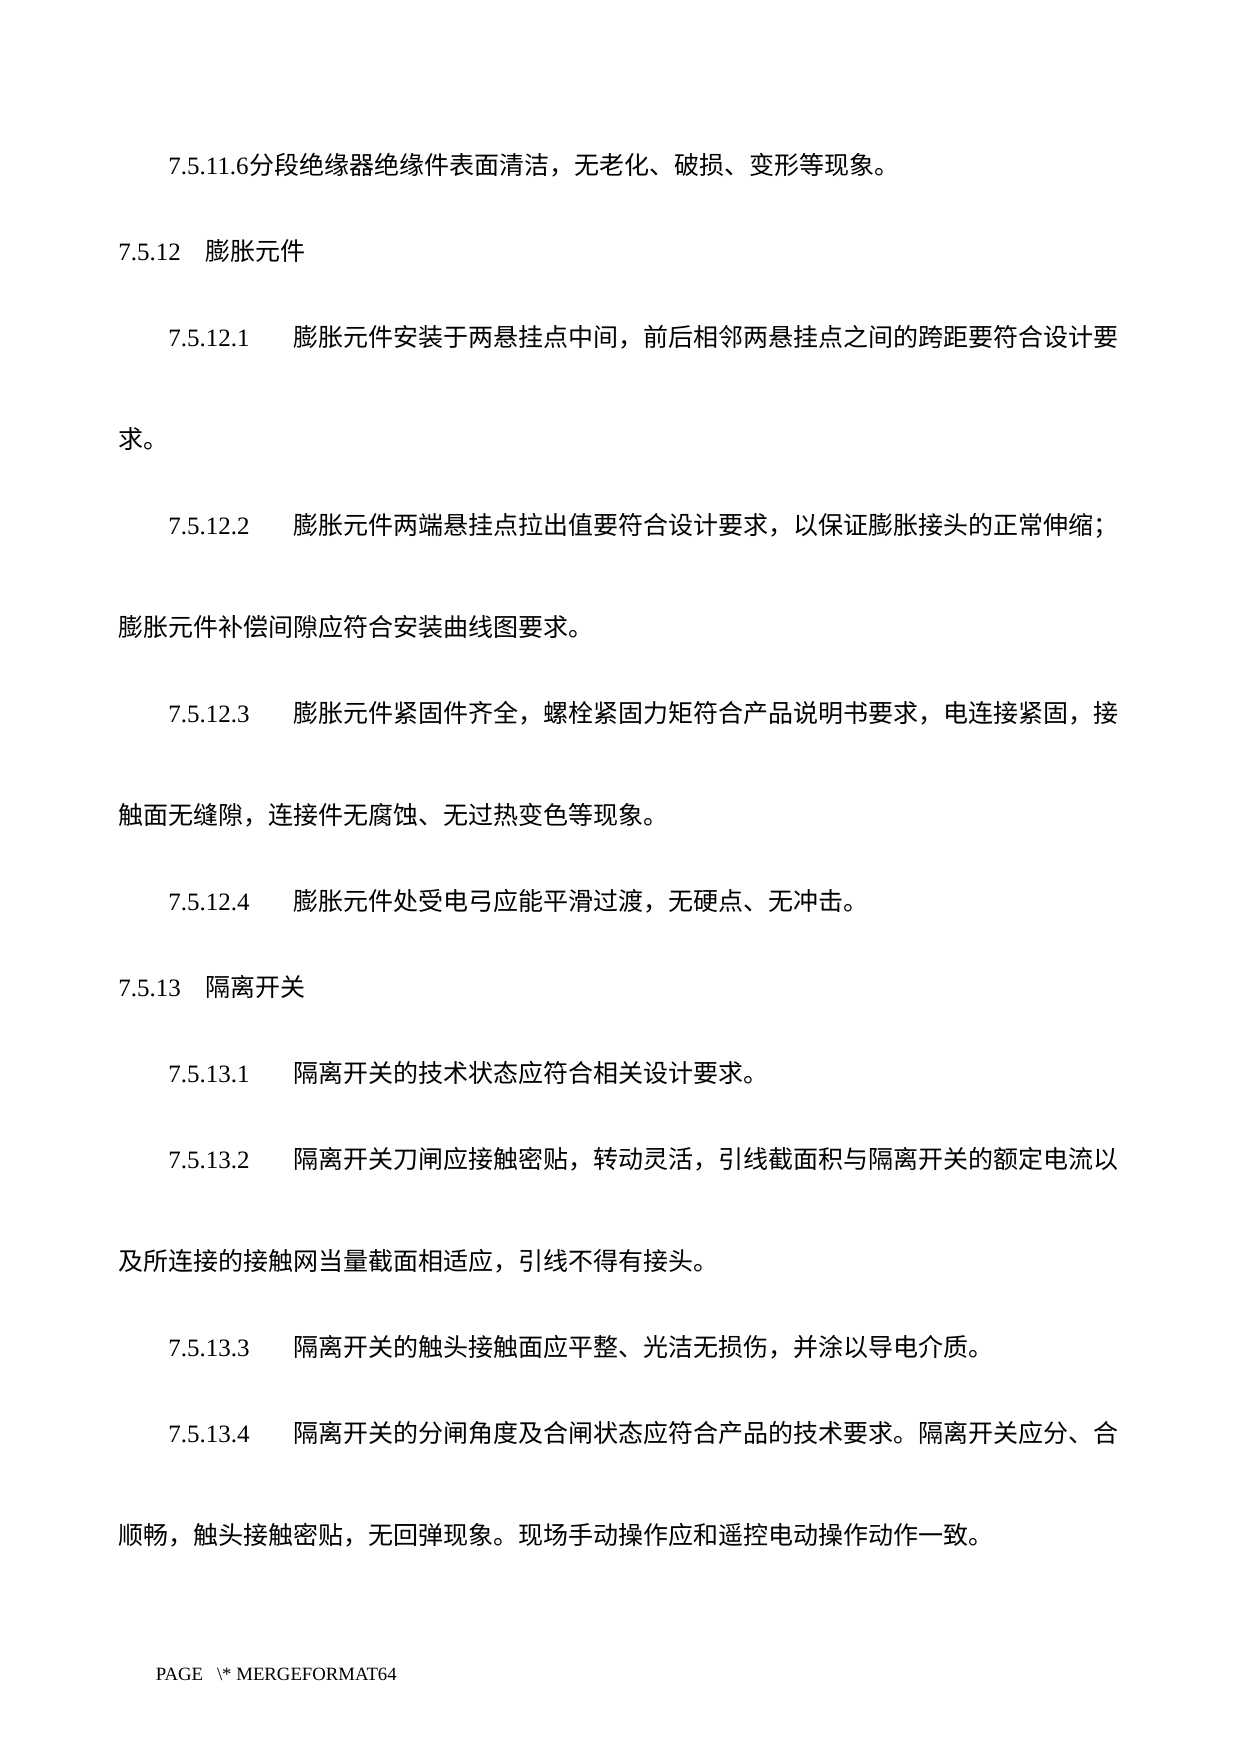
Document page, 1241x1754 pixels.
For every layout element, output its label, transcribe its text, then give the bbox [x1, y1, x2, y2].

subtitle 膨胀元件 [118, 216, 1122, 284]
subtitle 隔离开关的技术状态应符合相关设计要求。 [118, 1038, 1122, 1106]
subtitle 分段绝缘器绝缘件表面清洁，无老化、破损、变形等现象。 [118, 130, 1122, 198]
subtitle 膨胀元件紧固件齐全，螺栓紧固力矩符合产品说明书要求，电连接紧固，接触面无缝隙，连接件无腐蚀、无过热变色等现象。 [118, 678, 1122, 848]
subtitle 膨胀元件处受电弓应能平滑过渡，无硬点、无冲击。 [118, 866, 1122, 934]
subtitle 膨胀元件安装于两悬挂点中间，前后相邻两悬挂点之间的跨距要符合设计要求。 [118, 302, 1122, 472]
subtitle 隔离开关 [118, 952, 1122, 1020]
subtitle 隔离开关刀闸应接触密贴，转动灵活，引线截面积与隔离开关的额定电流以及所连接的接触网当量截面相适应，引线不得有接头。 [118, 1124, 1122, 1294]
subtitle 膨胀元件两端悬挂点拉出值要符合设计要求，以保证膨胀接头的正常伸缩；膨胀元件补偿间隙应符合安装曲线图要求。 [118, 490, 1122, 660]
subtitle 隔离开关的分闸角度及合闸状态应符合产品的技术要求。隔离开关应分、合顺畅，触头接触密贴，无回弹现象。现场手动操作应和遥控电动操作动作一致。 [118, 1398, 1122, 1568]
subtitle 隔离开关的触头接触面应平整、光洁无损伤，并涂以导电介质。 [118, 1312, 1122, 1380]
